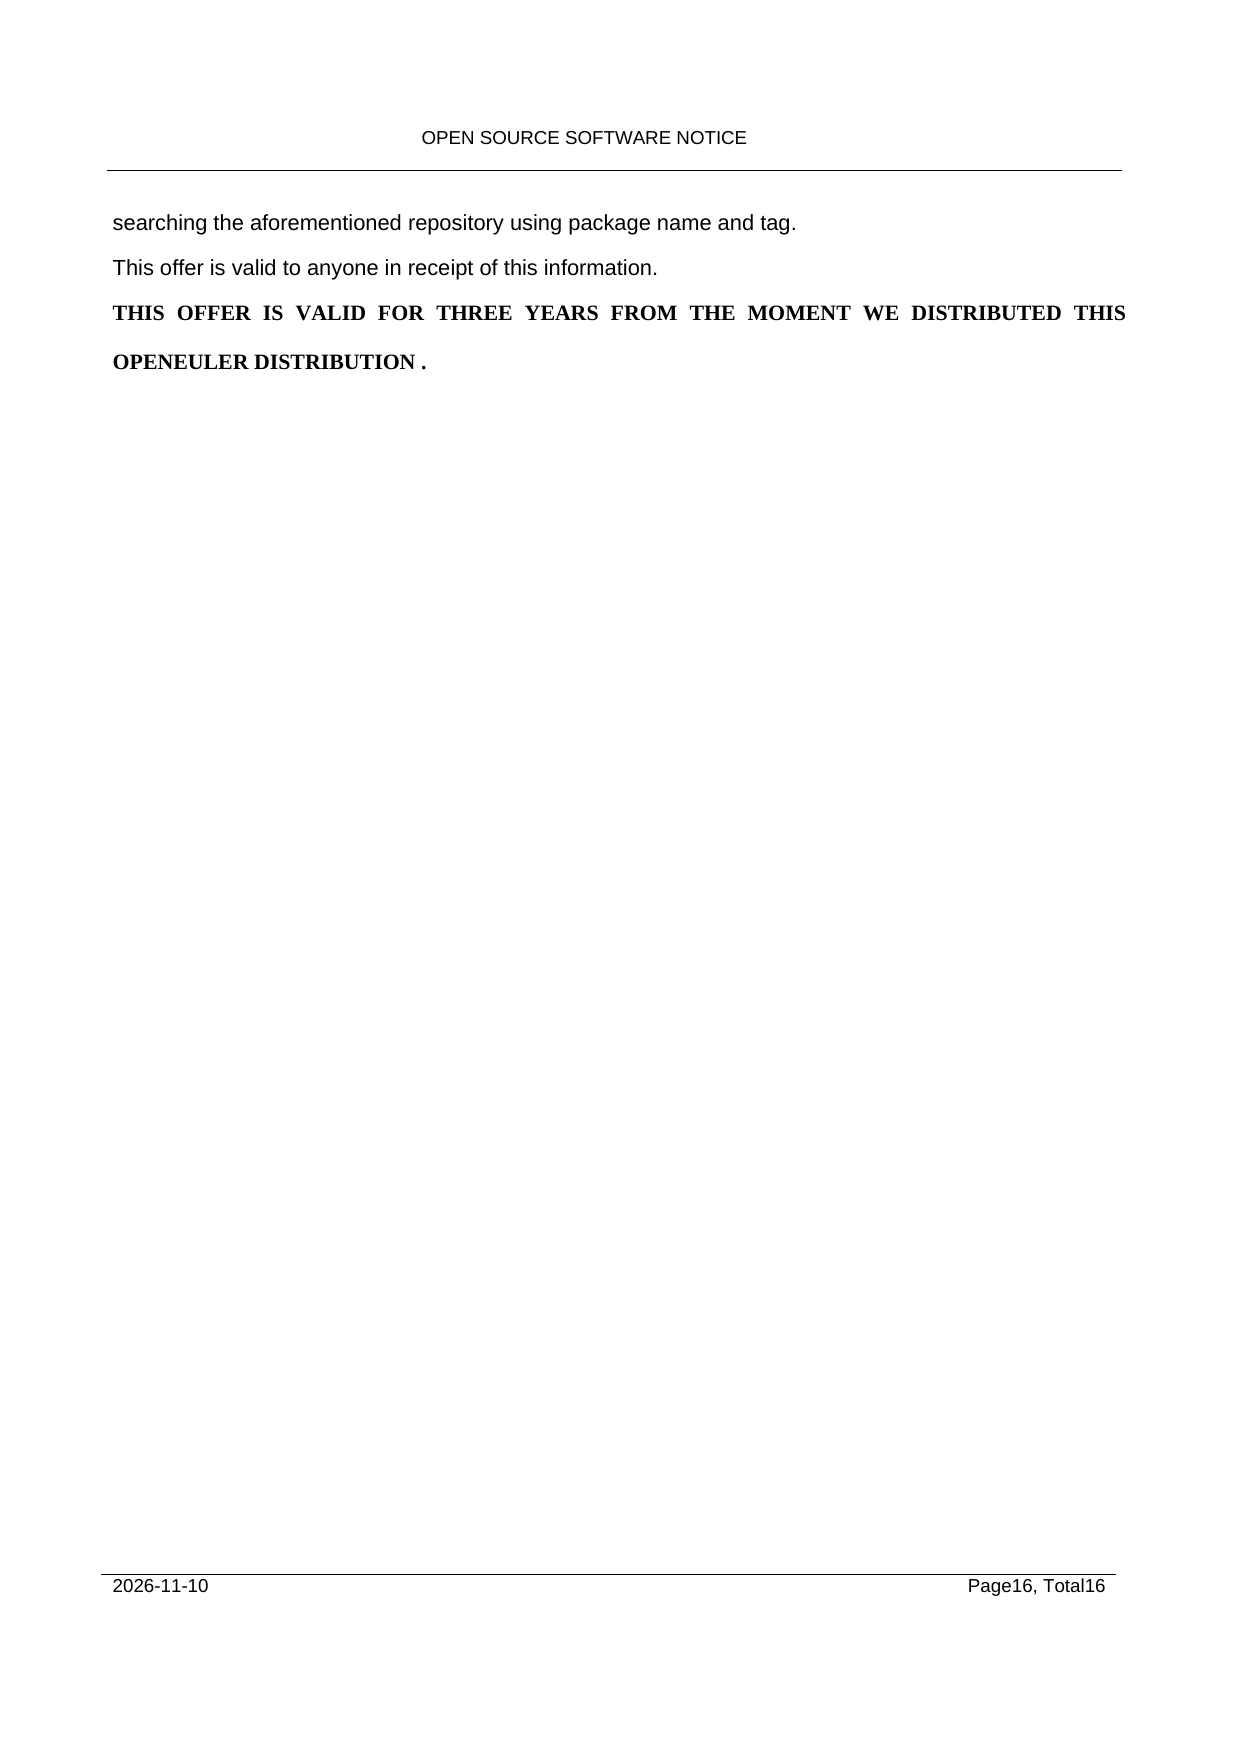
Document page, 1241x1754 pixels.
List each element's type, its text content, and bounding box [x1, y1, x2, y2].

text This offer is valid to anyone in receipt of this information. [112, 251, 1128, 284]
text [112, 206, 1128, 239]
text THIS OFFER IS VALID FOR THREE YEARS FROM THE MOMENT WE DISTRIBUTED THIS OPENEULER DISTRIBUTION . [112, 297, 1128, 378]
